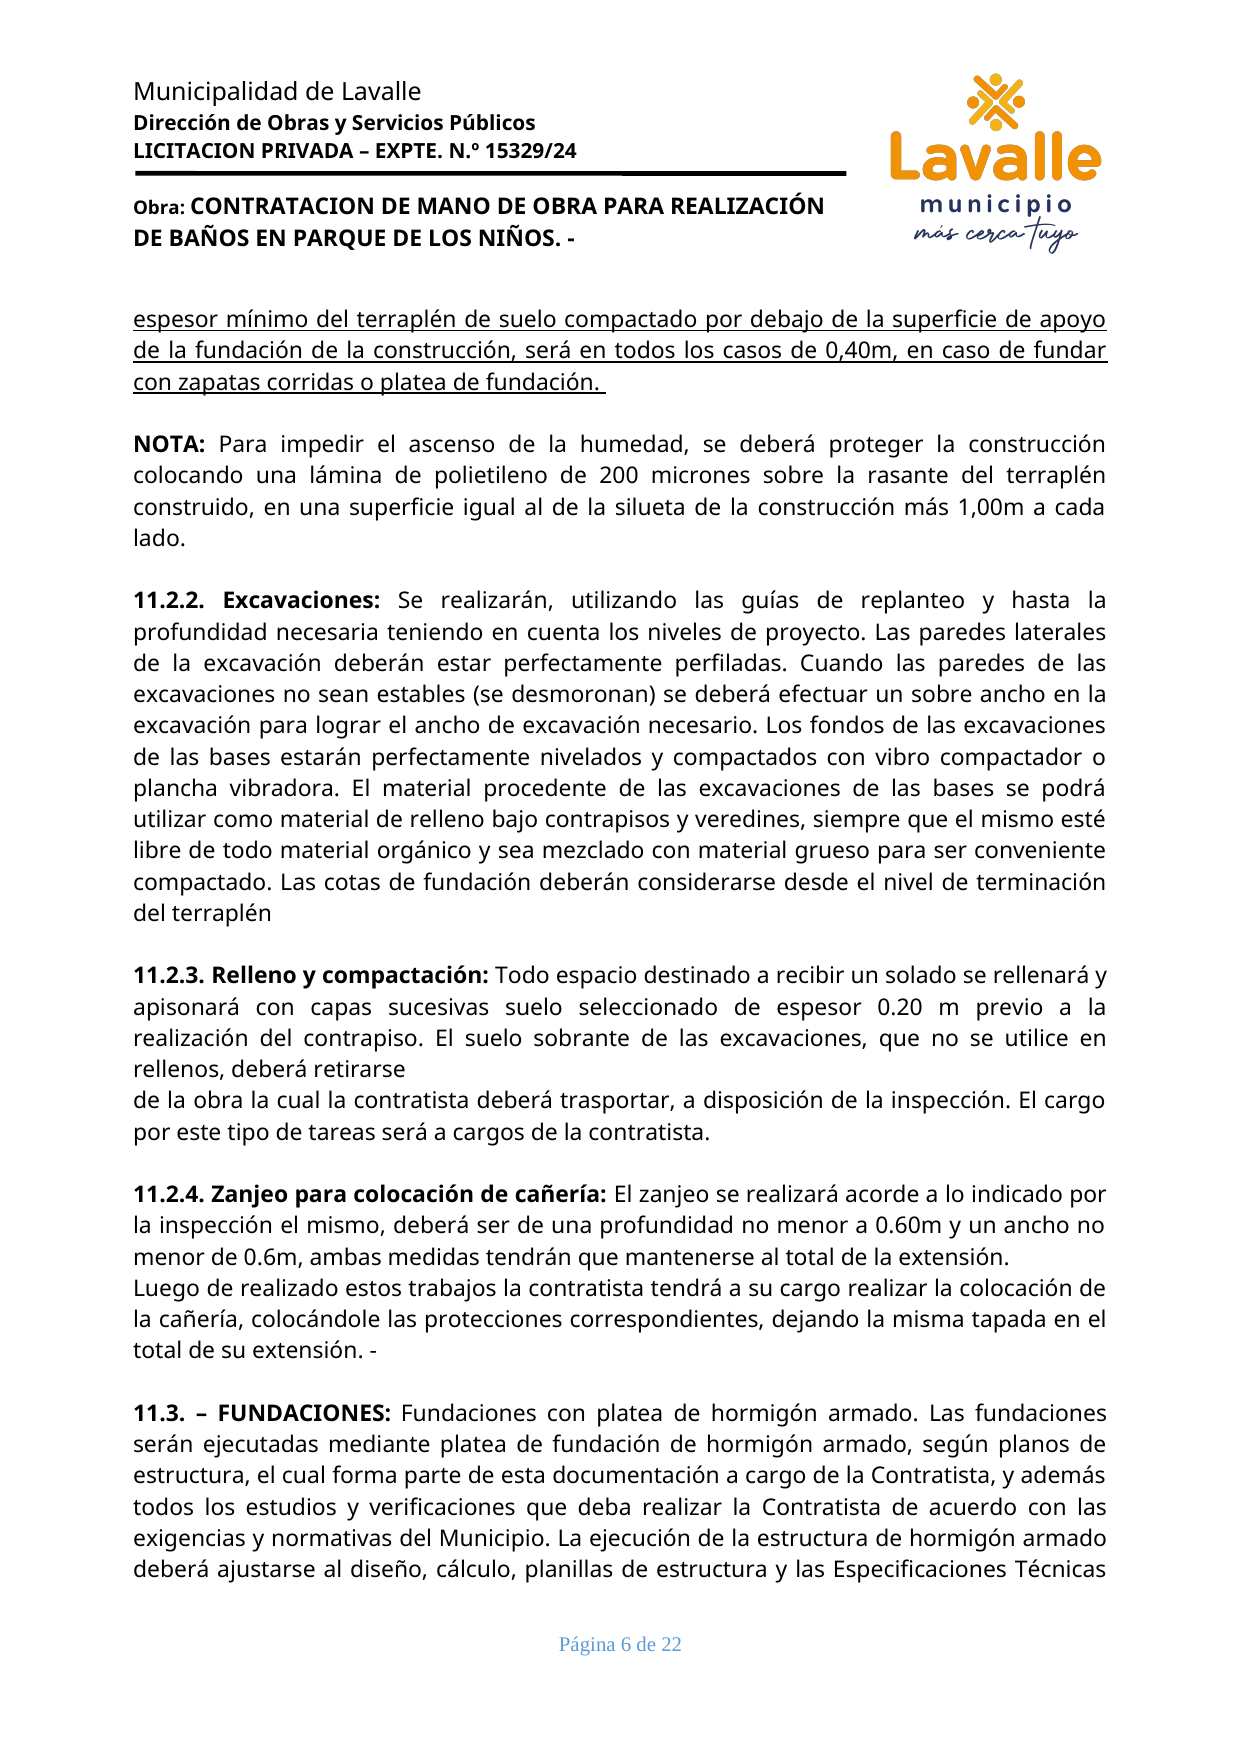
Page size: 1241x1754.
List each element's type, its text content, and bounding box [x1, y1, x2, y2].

text de la obra la cual la contratista deberá trasportar, a disposición de la inspección. El cargo por este tipo de tareas será a cargos de la contratista. [133, 1084, 1107, 1147]
text 11.2.2. Excavaciones: Se realizarán, utilizando las guías de replanteo y hasta la profundidad necesaria teniendo en cuenta los niveles de proyecto. Las paredes laterales de la excavación deberán estar perfectamente perfiladas. Cuando las paredes de las excavaciones no sean estables (se desmoronan) se deberá efectuar un sobre ancho en la excavación para lograr el ancho de excavación necesario. Los fondos de las excavaciones de las bases estarán perfectamente nivelados y compactados con vibro compactador o plancha vibradora. El material procedente de las excavaciones de las bases se podrá utilizar como material de relleno bajo contrapisos y veredines, siempre que el mismo esté libre de todo material orgánico y sea mezclado con material grueso para ser conveniente compactado. Las cotas de fundación deberán considerarse desde el nivel de terminación del terraplén [133, 584, 1107, 928]
text Luego de realizado estos trabajos la contratista tendrá a su cargo realizar la colocación de la cañería, colocándole las protecciones correspondientes, dejando la misma tapada en el total de su extensión. - [133, 1272, 1107, 1366]
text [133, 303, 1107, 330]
picture [884, 47, 1108, 271]
text 11.2.3. Relleno y compactación: Todo espacio destinado a recibir un solado se rellenará y apisonará con capas sucesivas suelo seleccionado de espesor 0.20 m previo a la realización del contrapiso. El suelo sobrante de las excavaciones, que no se utilice en rellenos, deberá retirarse [133, 959, 1107, 1084]
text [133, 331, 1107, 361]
text 11.2.4. Zanjeo para colocación de cañería: El zanjeo se realizará acorde a lo indicado por la inspección el mismo, deberá ser de una profundidad no menor a 0.60m y un ancho no menor de 0.6m, ambas medidas tendrán que mantenerse al total de la extensión. [133, 1178, 1107, 1272]
text NOTA: Para impedir el ascenso de la humedad, se deberá proteger la construcción colocando una lámina de polietileno de 200 micrones sobre la rasante del terraplén construido, en una superficie igual al de la silueta de la construcción más 1,00m a cada lado. [133, 428, 1107, 553]
